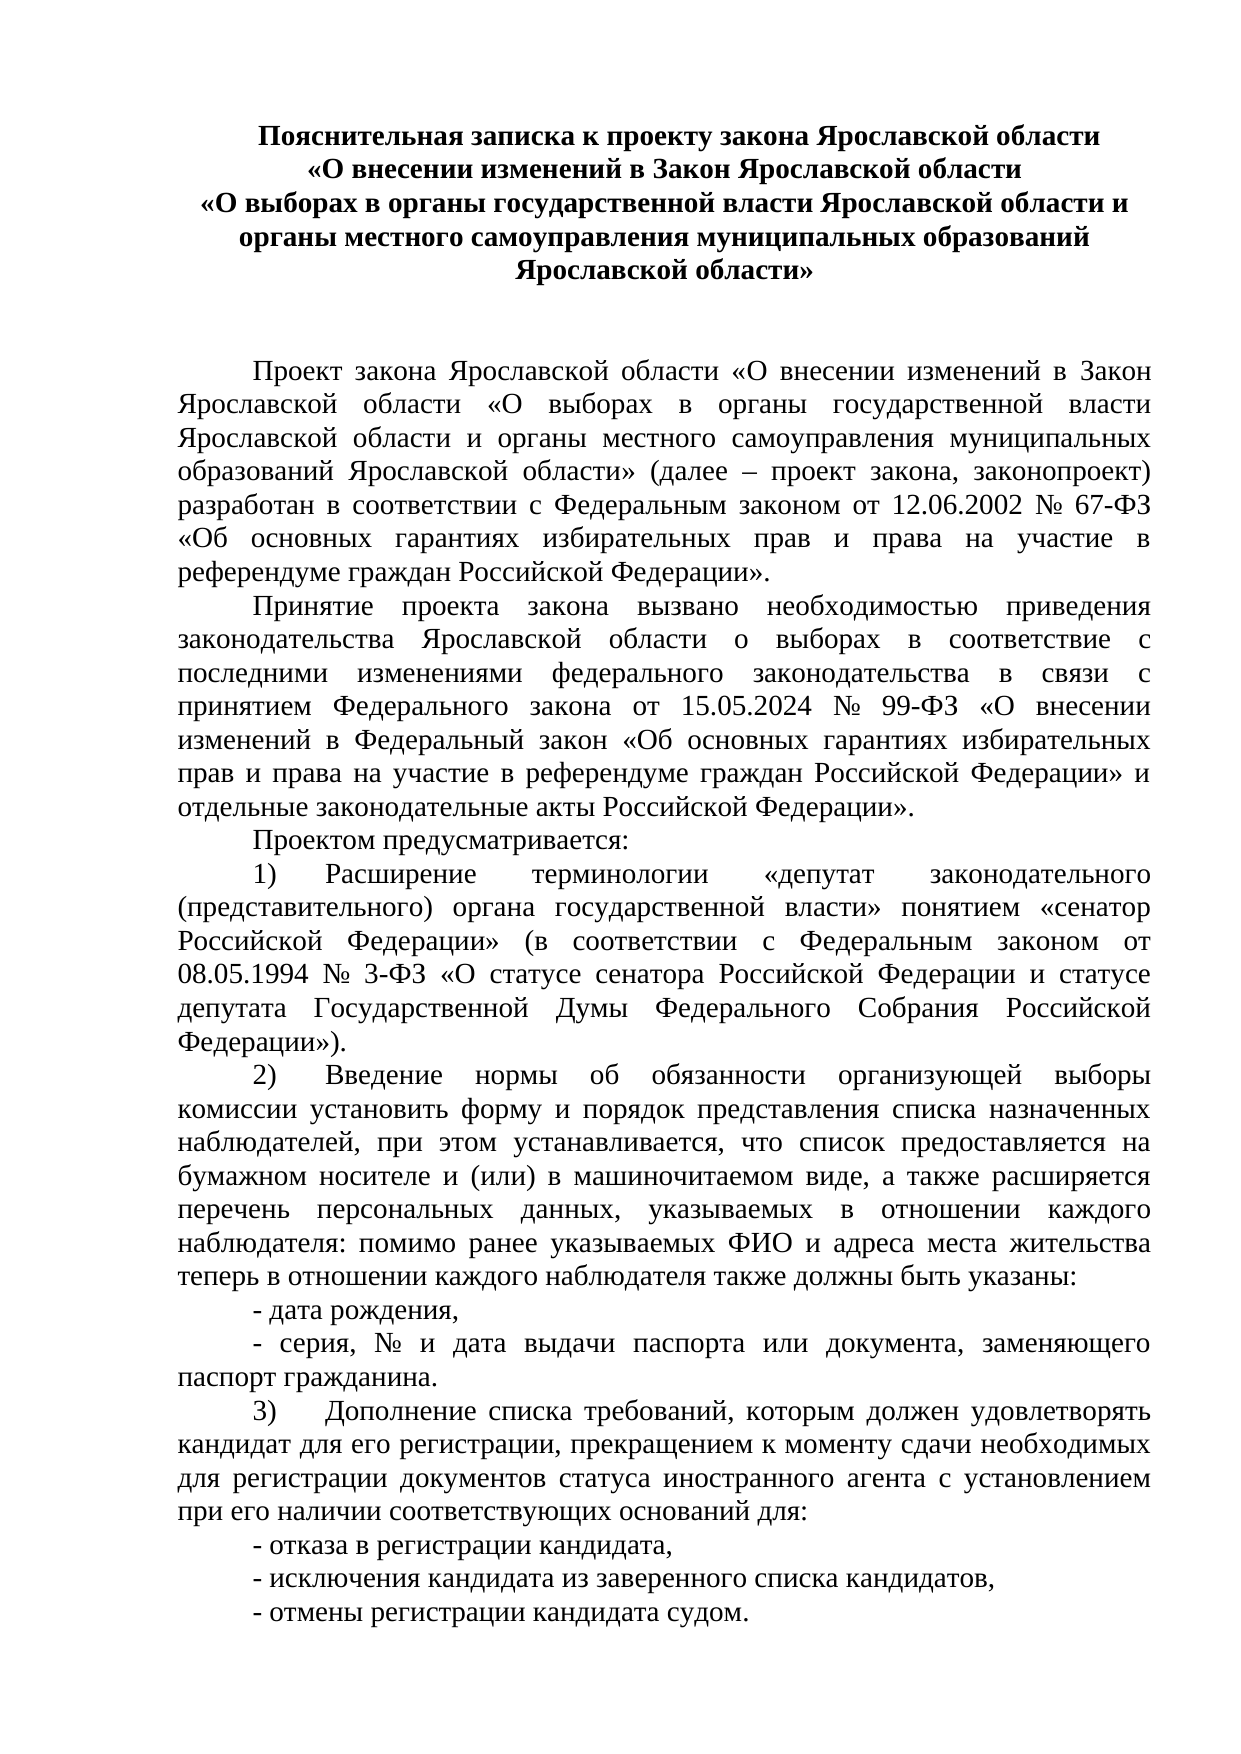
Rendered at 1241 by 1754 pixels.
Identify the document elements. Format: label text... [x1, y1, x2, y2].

text - дата рождения, [177, 1292, 1152, 1326]
text «О внесении изменений в Закон Ярославской области [177, 152, 1152, 185]
text 1) Расширение терминологии «депутат законодательного (представительного) органа государственной власти» понятием «сенатор Российской Федерации» (в соответствии с Федеральным законом от 08.05.1994 № 3-ФЗ «О статусе сенатора Российской Федерации и статусе депутата Государственной Думы Федерального Собрания Российской Федерации»). [177, 856, 1152, 1057]
text Принятие проекта закона вызвано необходимостью приведения законодательства Ярославской области о выборах в соответствие с последними изменениями федерального законодательства в связи с принятием Федерального закона от 15.05.2024 № 99-ФЗ «О внесении изменений в Федеральный закон «Об основных гарантиях избирательных прав и права на участие в референдуме граждан Российской Федерации» и отдельные законодательные акты Российской Федерации». [177, 588, 1152, 822]
text - серия, № и дата выдачи паспорта или документа, заменяющего паспорт гражданина. [177, 1326, 1152, 1393]
text Проект закона Ярославской области «О внесении изменений в Закон Ярославской области «О выборах в органы государственной власти Ярославской области и органы местного самоуправления муниципальных образований Ярославской области» (далее – проект закона, законопроект) разработан в соответствии с Федеральным законом от 12.06.2002 № 67-ФЗ «Об основных гарантиях избирательных прав и права на участие в референдуме граждан Российской Федерации». [177, 353, 1152, 588]
text Пояснительная записка к проекту закона Ярославской области [177, 118, 1181, 152]
text 3) Дополнение списка требований, которым должен удовлетворять кандидат для его регистрации, прекращением к моменту сдачи необходимых для регистрации документов статуса иностранного агента с установлением при его наличии соответствующих оснований для: [177, 1393, 1152, 1527]
text - исключения кандидата из заверенного списка кандидатов, [177, 1560, 1152, 1594]
text «О выборах в органы государственной власти Ярославской области и органы местного самоуправления муниципальных образований Ярославской области» [177, 185, 1152, 286]
text - отказа в регистрации кандидата, [177, 1527, 1152, 1560]
text Проектом предусматривается: [177, 822, 1152, 856]
text - отмены регистрации кандидата судом. [177, 1594, 1152, 1627]
text 2) Введение нормы об обязанности организующей выборы комиссии установить форму и порядок представления списка назначенных наблюдателей, при этом устанавливается, что список предоставляется на бумажном носителе и (или) в машиночитаемом виде, а также расширяется перечень персональных данных, указываемых в отношении каждого наблюдателя: помимо ранее указываемых ФИО и адреса места жительства теперь в отношении каждого наблюдателя также должны быть указаны: [177, 1057, 1152, 1292]
